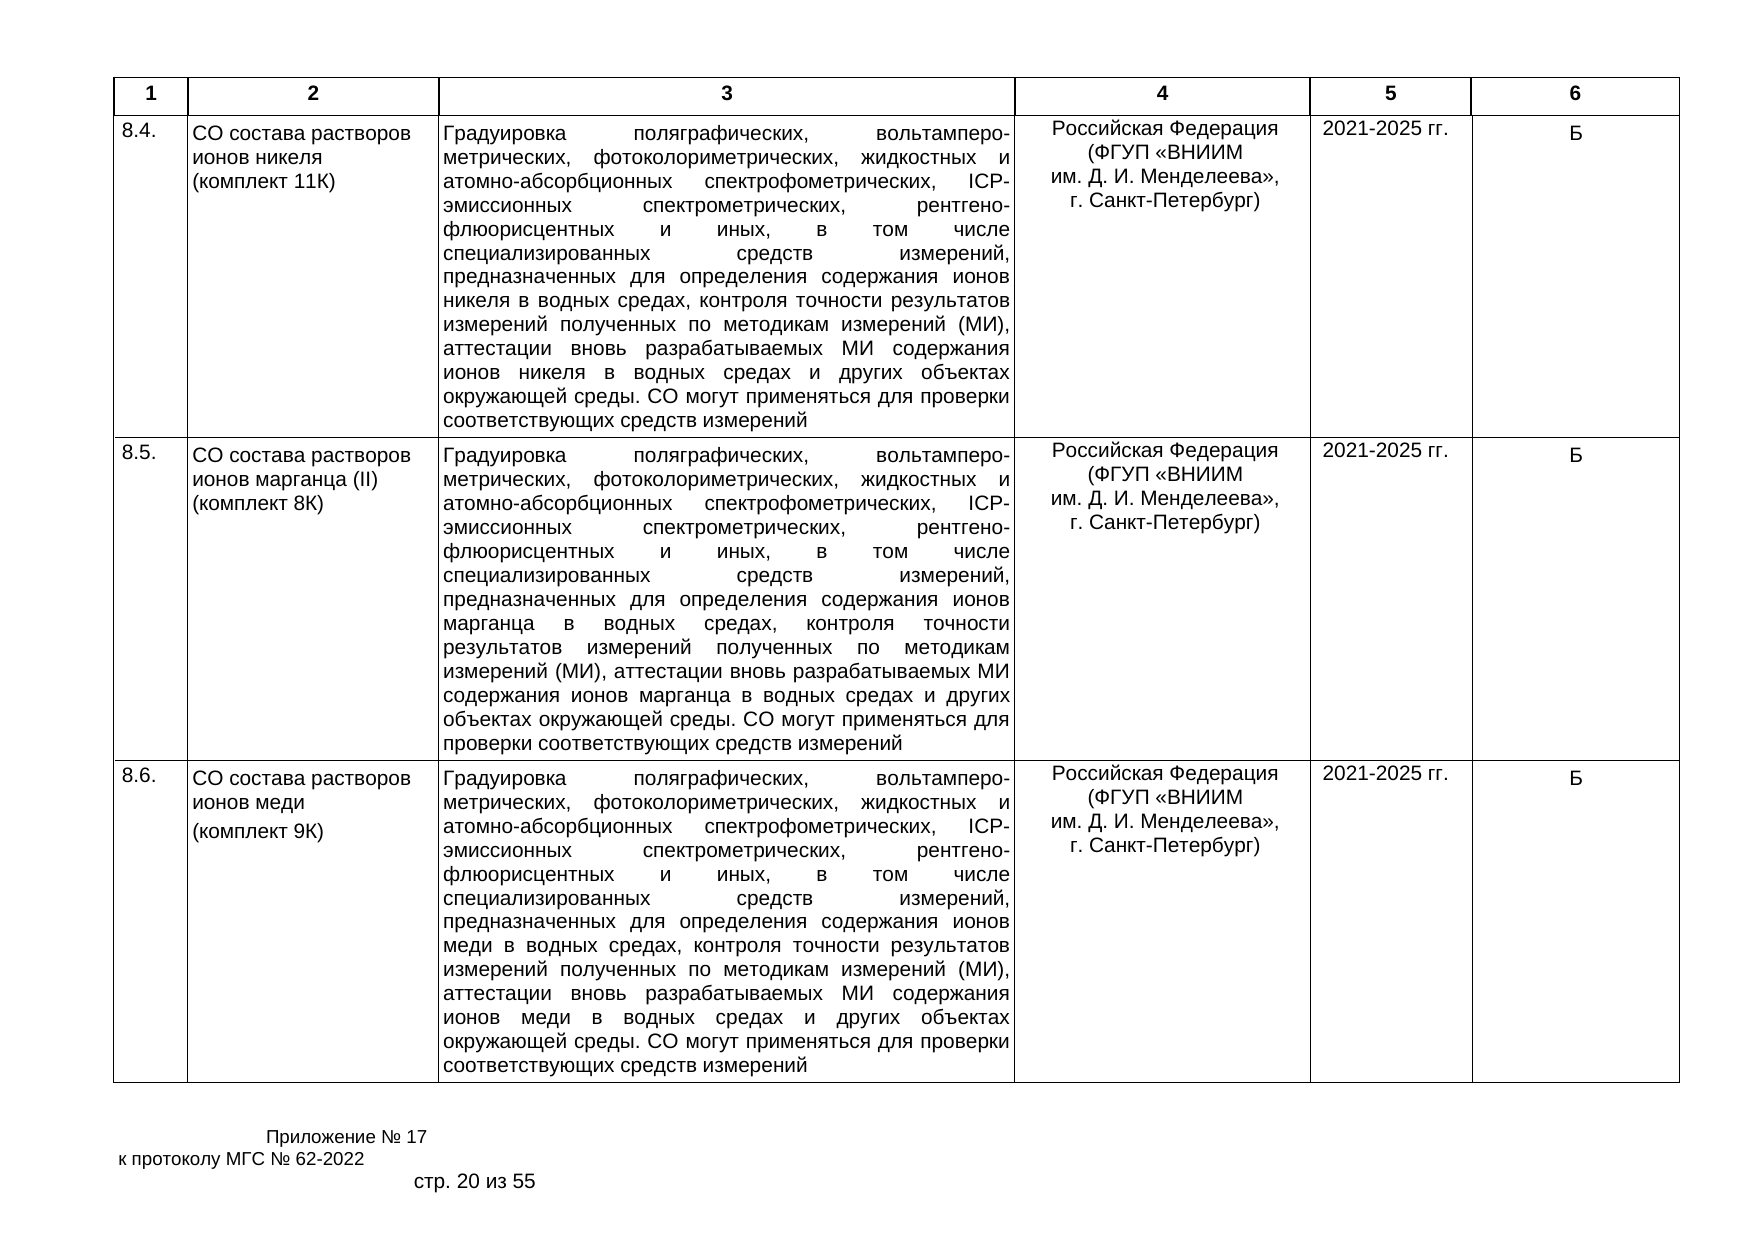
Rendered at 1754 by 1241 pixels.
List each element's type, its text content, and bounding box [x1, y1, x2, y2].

table_header 4 [1016, 78, 1309, 114]
table_header 6 [1472, 78, 1679, 114]
table_cell 2021-2025 гг. [1311, 116, 1472, 437]
table_cell [114, 760, 187, 1082]
table_cell Б [1473, 761, 1679, 1082]
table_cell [1015, 116, 1310, 437]
table_cell 2021-2025 гг. [1311, 438, 1472, 759]
table_cell СО состава растворов ионов меди (комплект 9К) [188, 761, 438, 1082]
table_cell СО состава растворов ионов марганца (II) (комплект 8К) [188, 438, 438, 759]
table_cell Градуировка поляграфических, вольтамперо-метрических, фотоколориметрических, жидкостных и атомно-абсорбционных спектрофометрических, ICP-эмиссионных спектрометрических, рентгено-флюорисцентных и иных, в том числе специализированных средств измерений, предназначенных для определения содержания ионов марганца в водных средах, контроля точности результатов измерений полученных по методикам измерений (МИ), аттестации вновь разрабатываемых МИ содержания ионов марганца в водных средах и других объектах окружающей среды. СО могут применяться для проверки соответствующих средств измерений [439, 438, 1014, 759]
table_cell Б [1473, 438, 1679, 759]
table_cell [114, 437, 187, 759]
table_header 2 [189, 78, 438, 114]
table_cell Градуировка поляграфических, вольтамперо-метрических, фотоколориметрических, жидкостных и атомно-абсорбционных спектрофометрических, ICP-эмиссионных спектрометрических, рентгено-флюорисцентных и иных, в том числе специализированных средств измерений, предназначенных для определения содержания ионов никеля в водных средах, контроля точности результатов измерений полученных по методикам измерений (МИ), аттестации вновь разрабатываемых МИ содержания ионов никеля в водных средах и других объектах окружающей среды. СО могут применяться для проверки соответствующих средств измерений [439, 116, 1014, 437]
table_header 1 [115, 78, 187, 114]
table_cell Градуировка поляграфических, вольтамперо-метрических, фотоколориметрических, жидкостных и атомно-абсорбционных спектрофометрических, ICP-эмиссионных спектрометрических, рентгено-флюорисцентных и иных, в том числе специализированных средств измерений, предназначенных для определения содержания ионов меди в водных средах, контроля точности результатов измерений полученных по методикам измерений (МИ), аттестации вновь разрабатываемых МИ содержания ионов меди в водных средах и других объектах окружающей среды. СО могут применяться для проверки соответствующих средств измерений [439, 761, 1014, 1082]
table_cell СО состава растворов ионов никеля (комплект 11К) [188, 116, 438, 437]
table_cell 2021-2025 гг. [1311, 761, 1472, 1082]
table_header 5 [1311, 78, 1470, 114]
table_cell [1015, 761, 1310, 1082]
table_cell Российская Федерация (ФГУП «ВНИИМ им. Д. И. Менделеева», г. Санкт-Петербург) [1015, 438, 1310, 759]
table_cell Б [1473, 116, 1679, 437]
table_cell [114, 116, 187, 437]
table_header 3 [440, 78, 1014, 114]
